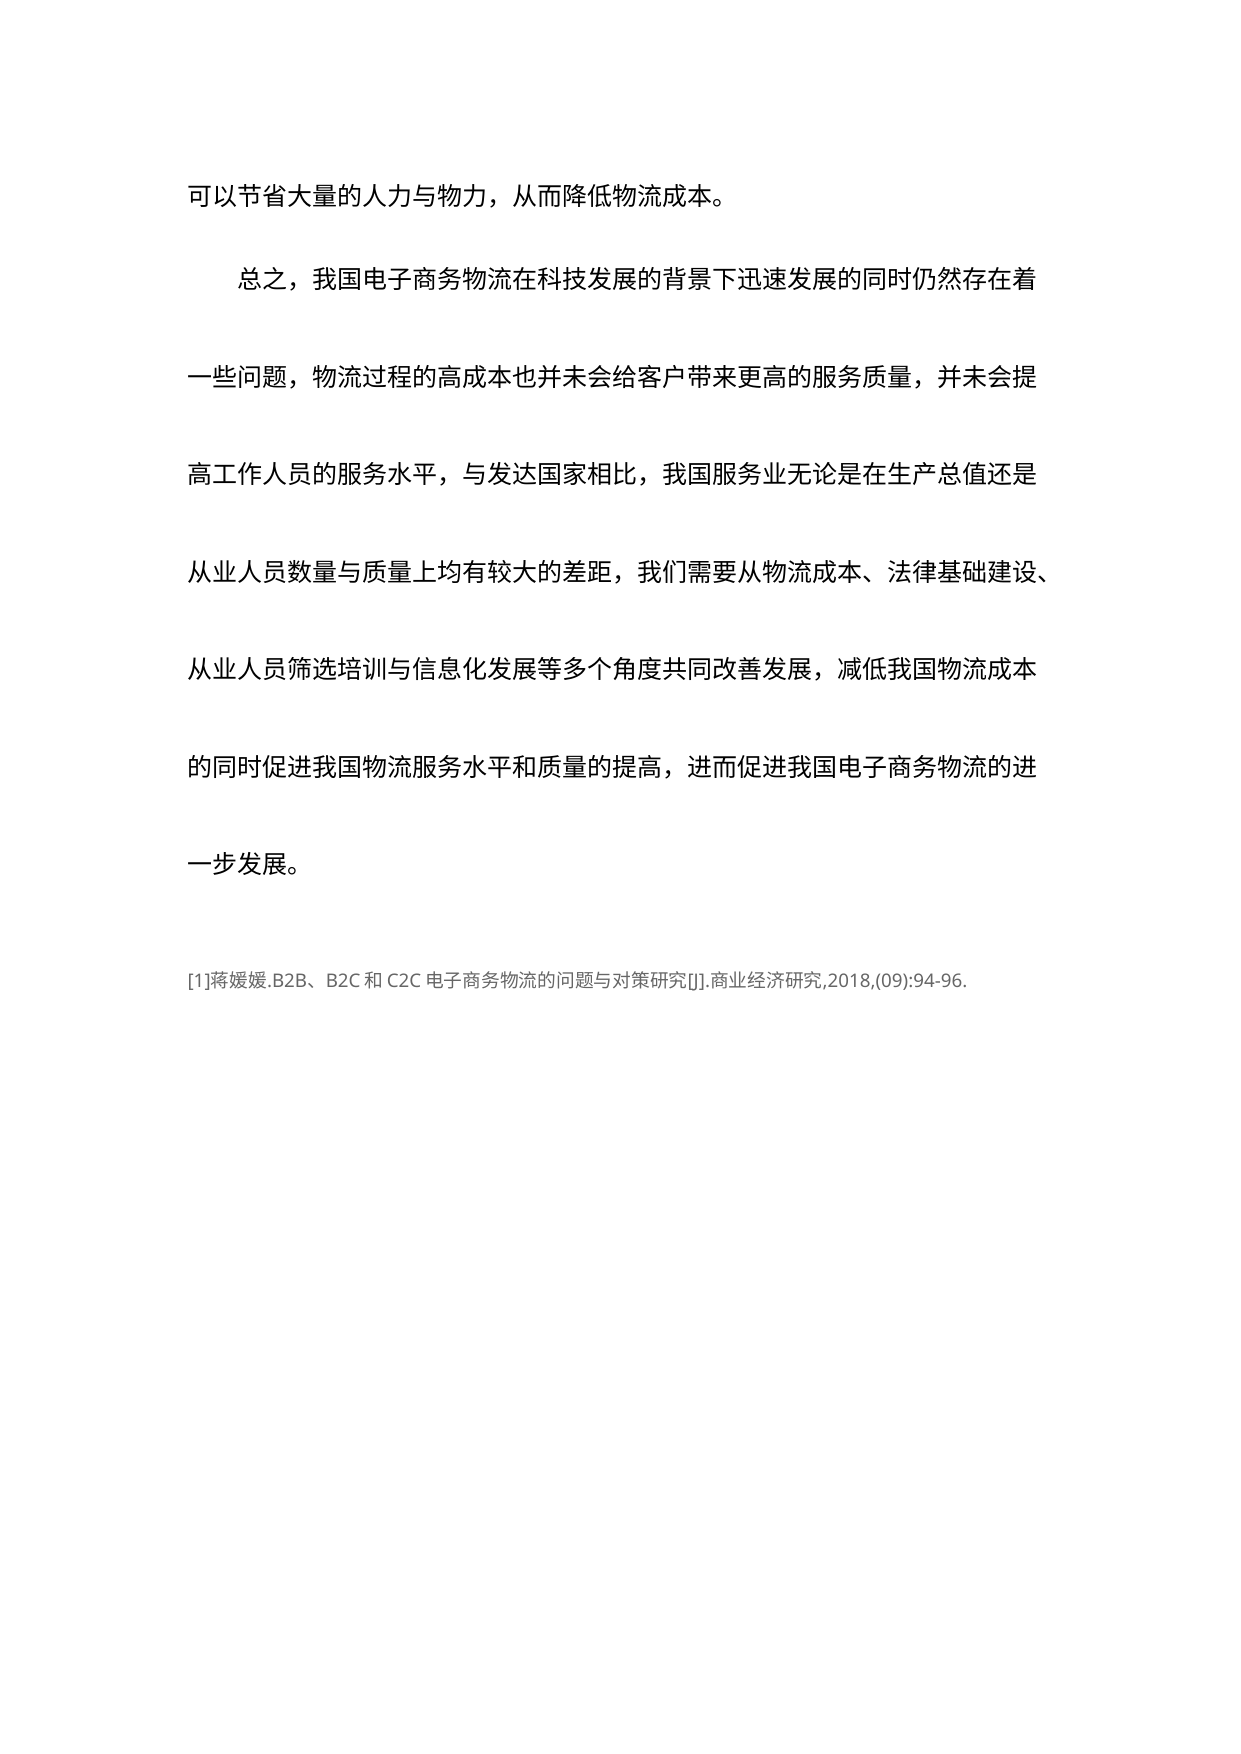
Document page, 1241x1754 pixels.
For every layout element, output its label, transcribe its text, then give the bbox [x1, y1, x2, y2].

text [1]蒋媛媛.B2B、B2C和C2C电子商务物流的问题与对策研究[J].商业经济研究,2018,(09):94-96. [187, 963, 1053, 995]
text 总之，我国电子商务物流在科技发展的背景下迅速发展的同时仍然存在着一些问题，物流过程的高成本也并未会给客户带来更高的服务质量，并未会提高工作人员的服务水平，与发达国家相比，我国服务业无论是在生产总值还是从业人员数量与质量上均有较大的差距，我们需要从物流成本、法律基础建设、从业人员筛选培训与信息化发展等多个角度共同改善发展，减低我国物流成本的同时促进我国物流服务水平和质量的提高，进而促进我国电子商务物流的进一步发展。 [187, 245, 1053, 895]
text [187, 162, 1053, 227]
